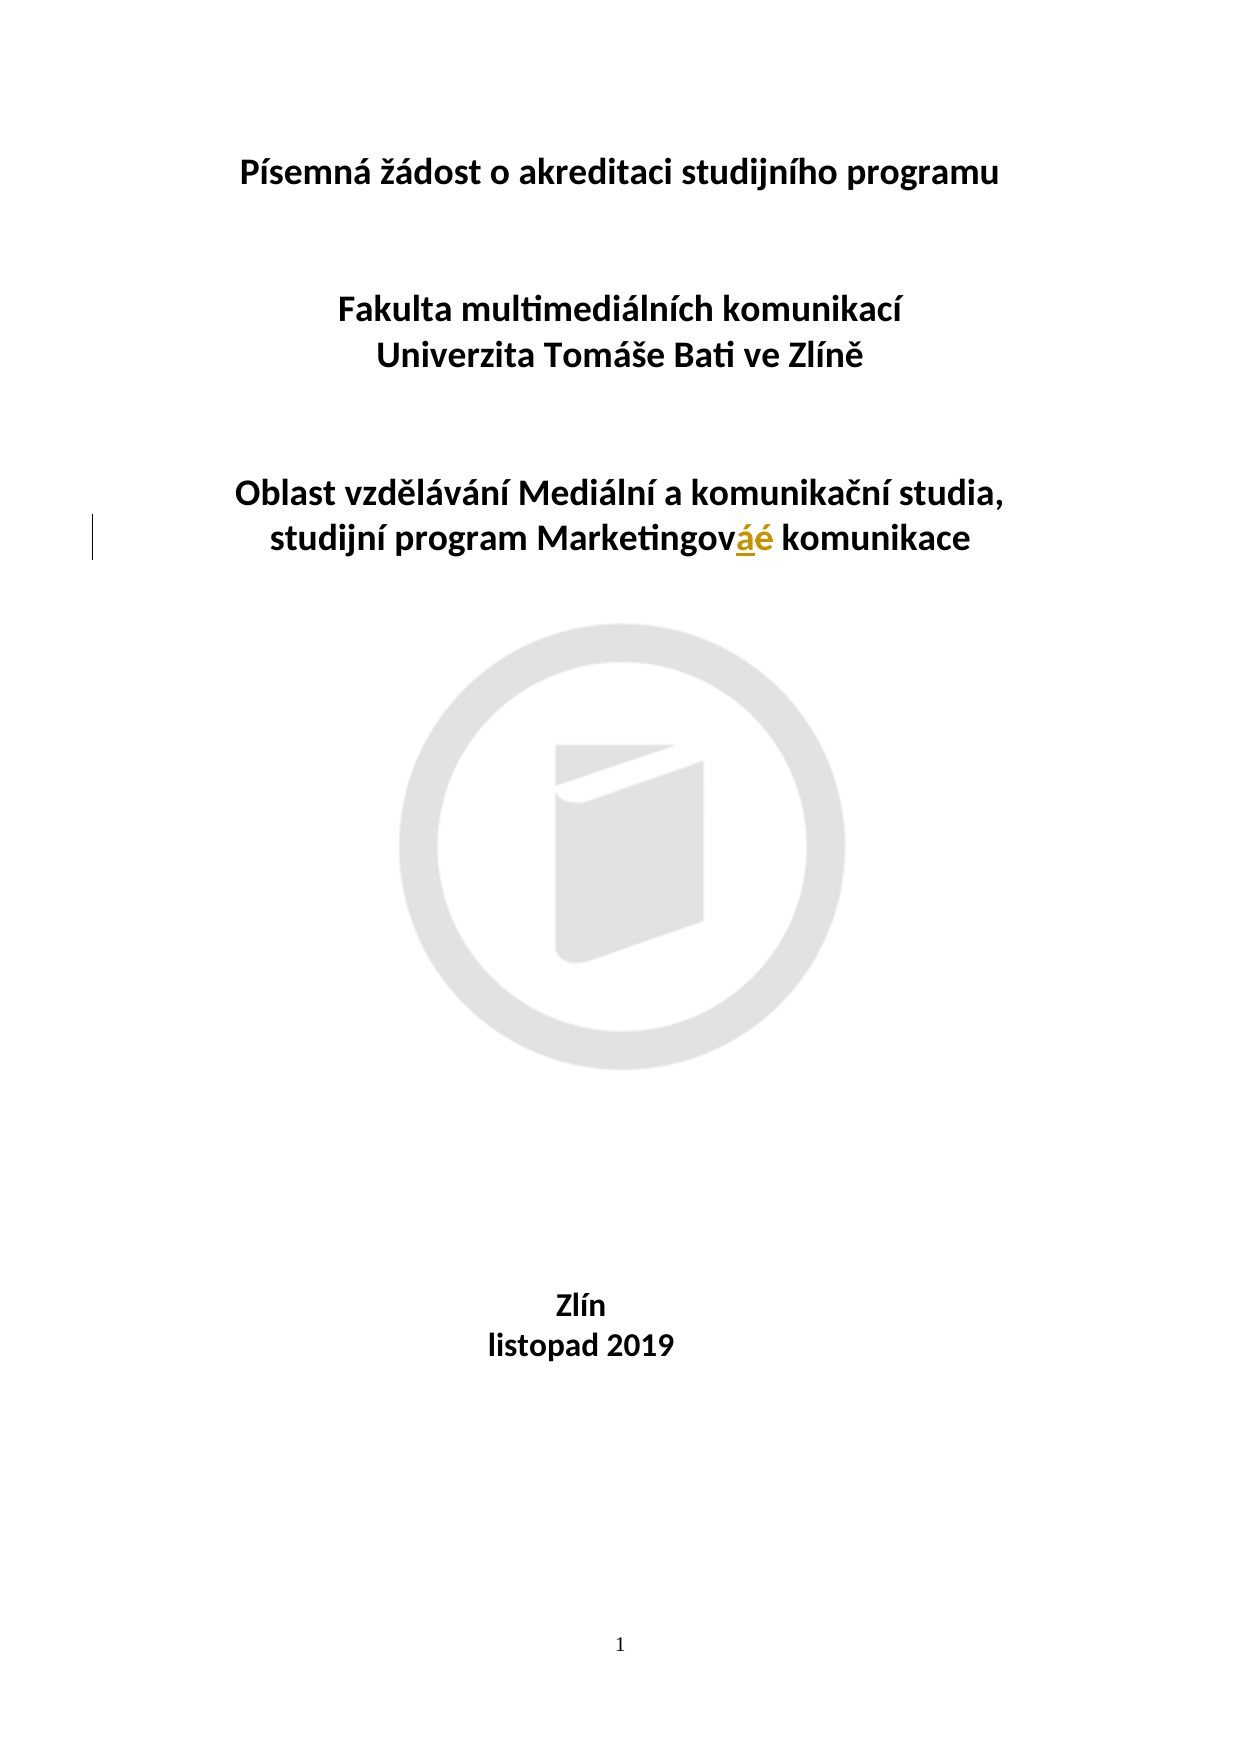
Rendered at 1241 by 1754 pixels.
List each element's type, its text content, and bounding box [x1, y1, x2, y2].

text Univerzita Tomáše Bati ve Zlíně [106, 331, 1134, 377]
text Písemná žádost o akreditaci studijního programu [106, 148, 1134, 193]
text Oblast vzdělávání Mediální a komunikační studia, [106, 468, 1134, 514]
picture [384, 614, 857, 1082]
text Fakulta multimediálních komunikací [106, 285, 1134, 331]
text studijní program Marketingov komunikace [106, 514, 1134, 560]
